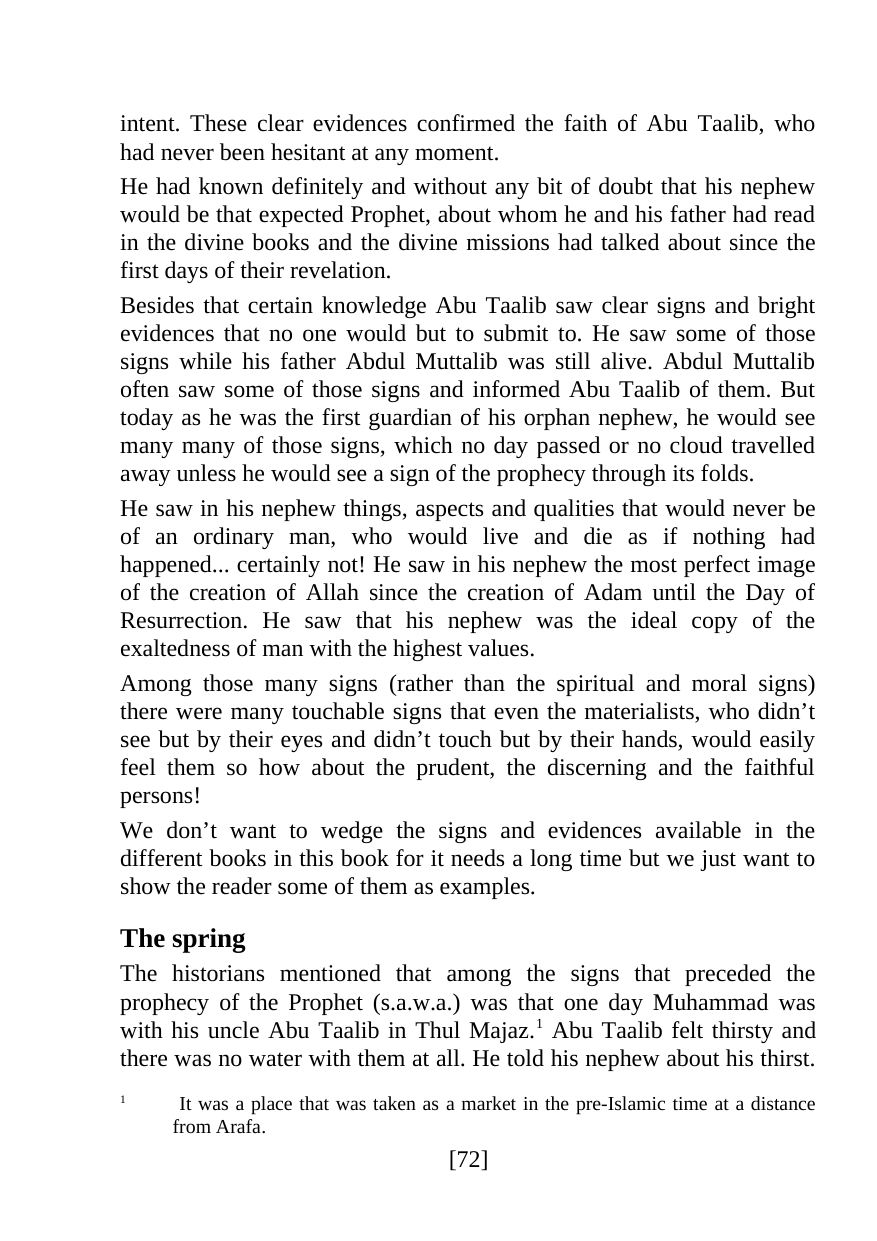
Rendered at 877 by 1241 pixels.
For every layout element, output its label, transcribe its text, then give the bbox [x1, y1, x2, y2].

text Among those many signs (rather than the spiritual and moral signs) there were many touchable signs that even the materialists, who didn’t see but by their eyes and didn’t touch but by their hands, would easily feel them so how about the prudent, the discerning and the faithful persons! [120, 669, 817, 809]
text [120, 959, 817, 1072]
text We don’t want to wedge the signs and evidences available in the different books in this book for it needs a long time but we just want to show the reader some of them as examples. [120, 816, 817, 900]
subtitle The spring [120, 925, 817, 953]
text He had known definitely and without any bit of doubt that his nephew would be that expected Prophet, about whom he and his father had read in the divine books and the divine missions had talked about since the first days of their revelation. [120, 172, 817, 284]
text Besides that certain knowledge Abu Taalib saw clear signs and bright evidences that no one would but to submit to. He saw some of those signs while his father Abdul Muttalib was still alive. Abdul Muttalib often saw some of those signs and informed Abu Taalib of them. But today as he was the first guardian of his orphan nephew, he would see many many of those signs, which no day passed or no cloud travelled away unless he would see a sign of the prophecy through its folds. [120, 291, 817, 487]
text He saw in his nephew things, aspects and qualities that would never be of an ordinary man, who would live and die as if nothing had happened... certainly not! He saw in his nephew the most perfect image of the creation of Allah since the creation of Adam until the Day of Resurrection. He saw that his nephew was the ideal copy of the exaltedness of man with the highest values. [120, 494, 817, 662]
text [120, 109, 817, 166]
